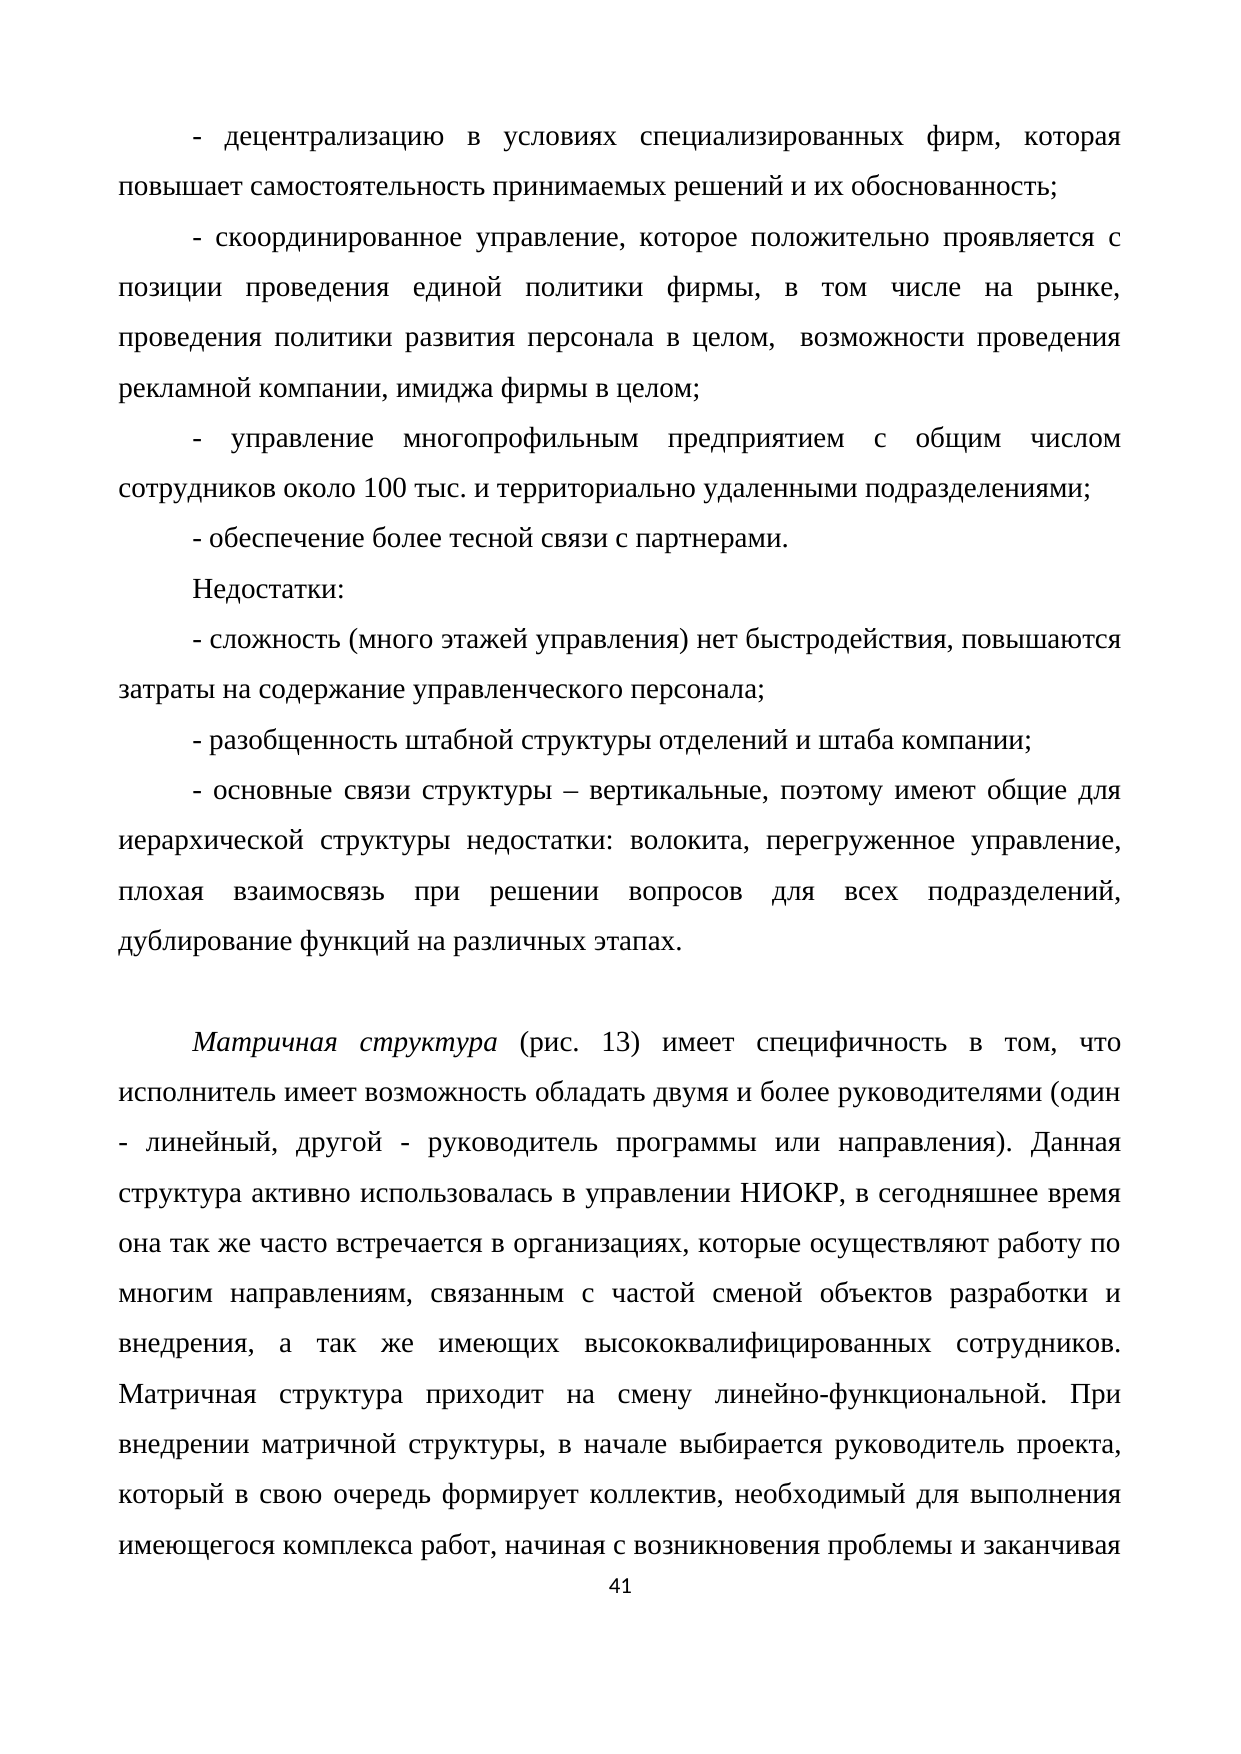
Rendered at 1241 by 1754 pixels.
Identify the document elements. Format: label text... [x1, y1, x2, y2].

text - сложность (много этажей управления) нет быстродействия, повышаются затраты на содержание управленческого персонала; [118, 621, 1122, 705]
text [118, 1024, 1122, 1560]
text - разобщенность штабной структуры отделений и штаба компании; [118, 722, 1122, 755]
text Недостатки: [118, 571, 1122, 604]
text - основные связи структуры – вертикальные, поэтому имеют общие для иерархической структуры недостатки: волокита, перегруженное управление, плохая взаимосвязь при решении вопросов для всех подразделений, дублирование функций на различных этапах. [118, 772, 1122, 957]
text - децентрализацию в условиях специализированных фирм, которая повышает самостоятельность принимаемых решений и их обоснованность; [118, 118, 1122, 202]
text - скоординированное управление, которое положительно проявляется с позиции проведения единой политики фирмы, в том числе на рынке, проведения политики развития персонала в целом, возможности проведения рекламной компании, имиджа фирмы в целом; [118, 219, 1122, 403]
text - управление многопрофильным предприятием с общим числом сотрудников около 100 тыс. и территориально удаленными подразделениями; [118, 420, 1122, 504]
text - обеспечение более тесной связи с партнерами. [118, 521, 1122, 554]
